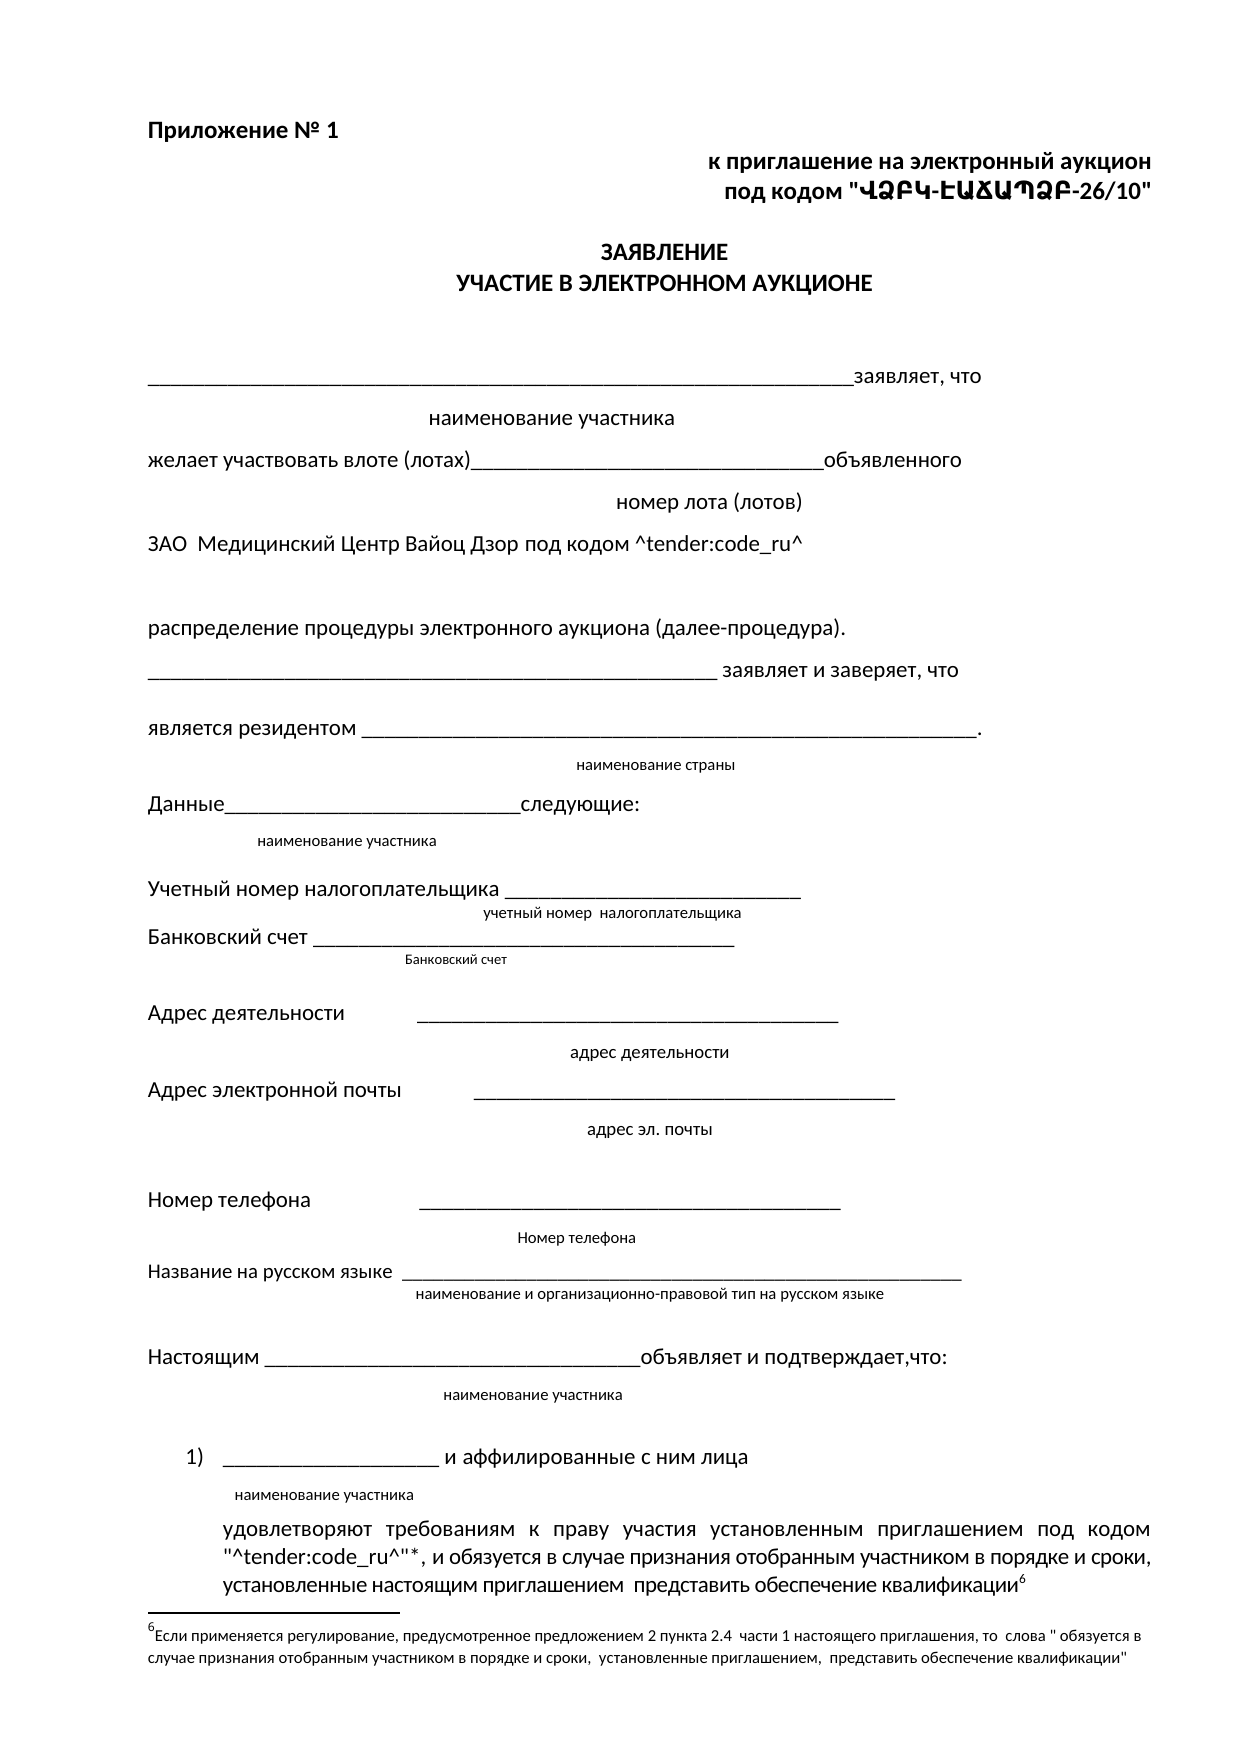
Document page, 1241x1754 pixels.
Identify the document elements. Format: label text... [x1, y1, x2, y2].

text адрес деятельности [148, 1040, 1152, 1063]
text наименование участника [148, 831, 1152, 851]
text к приглашение на электронный аукцион [177, 145, 1152, 176]
text Банковский счет [148, 950, 1152, 968]
text Данные__________________________следующие: [148, 789, 1152, 817]
text Название на русском языке ______________________________________________________ [148, 1258, 1152, 1283]
text наименование участника [443, 1384, 1152, 1404]
text ______________________________________________________________заявляет, что [148, 361, 1152, 389]
text Адрес деятельности _____________________________________ [148, 998, 1152, 1026]
text УЧАСТИЕ В ЭЛЕКТРОННОМ АУКЦИОНЕ [177, 267, 1152, 298]
text наименование и организационно-правовой тип на русском языке [148, 1283, 1152, 1304]
text Банковский счет _____________________________________ [148, 922, 1152, 950]
text Учетный номер налогоплательщика __________________________ [148, 874, 1152, 902]
list удовлетворяют требованиям к праву участия установленным приглашением под кодом "^tender:code_ru^"*, и обязуется в случае признания отобранным участником в порядке и сроки, установленные настоящим приглашением представить обеспечение квалификации [223, 1514, 1152, 1598]
text Адрес электронной почты _____________________________________ [148, 1075, 1152, 1103]
text 2.4 На этапе аукциона участник представляет сниженные ценовые предложения в порядке, установленном пунктом 2.2 части 2 настоящего приглашения, без необходимости загрузки новых документов в систему. Приложение № 1 [148, 86, 1152, 145]
list ___________________ и аффилированные с ним лица [185, 1442, 1152, 1470]
text __________________________________________________ заявляет и заверяет, что [148, 655, 1152, 683]
text ЗАЯВЛЕНИЕ [177, 237, 1152, 267]
text адрес эл. почты [148, 1117, 1152, 1140]
text номер лота (лотов) [606, 487, 1152, 515]
text наименование участника [428, 403, 1152, 431]
text учетный номер налогоплательщика [148, 902, 1152, 922]
text наименование страны [576, 754, 1152, 775]
text желает участвовать влоте (лотах)_______________________________объявленного [148, 445, 1152, 473]
text Номер телефона _____________________________________ [148, 1186, 1152, 1213]
text ЗАО Медицинский Центр Вайоц Дзор под кодом ^tender:code_ru^ [148, 529, 1152, 557]
text Номер телефона [517, 1227, 1152, 1248]
text Настоящим _________________________________объявляет и подтверждает,что: [148, 1342, 1152, 1370]
text под кодом "ՎՁԲԿ-ԷԱՃԱՊՁԲ-26/10" [177, 176, 1152, 206]
text распределение процедуры электронного аукциона (далее-процедура). [148, 613, 1152, 641]
text является резидентом ______________________________________________________. [148, 713, 1152, 741]
text наименование участника [148, 1484, 1152, 1504]
